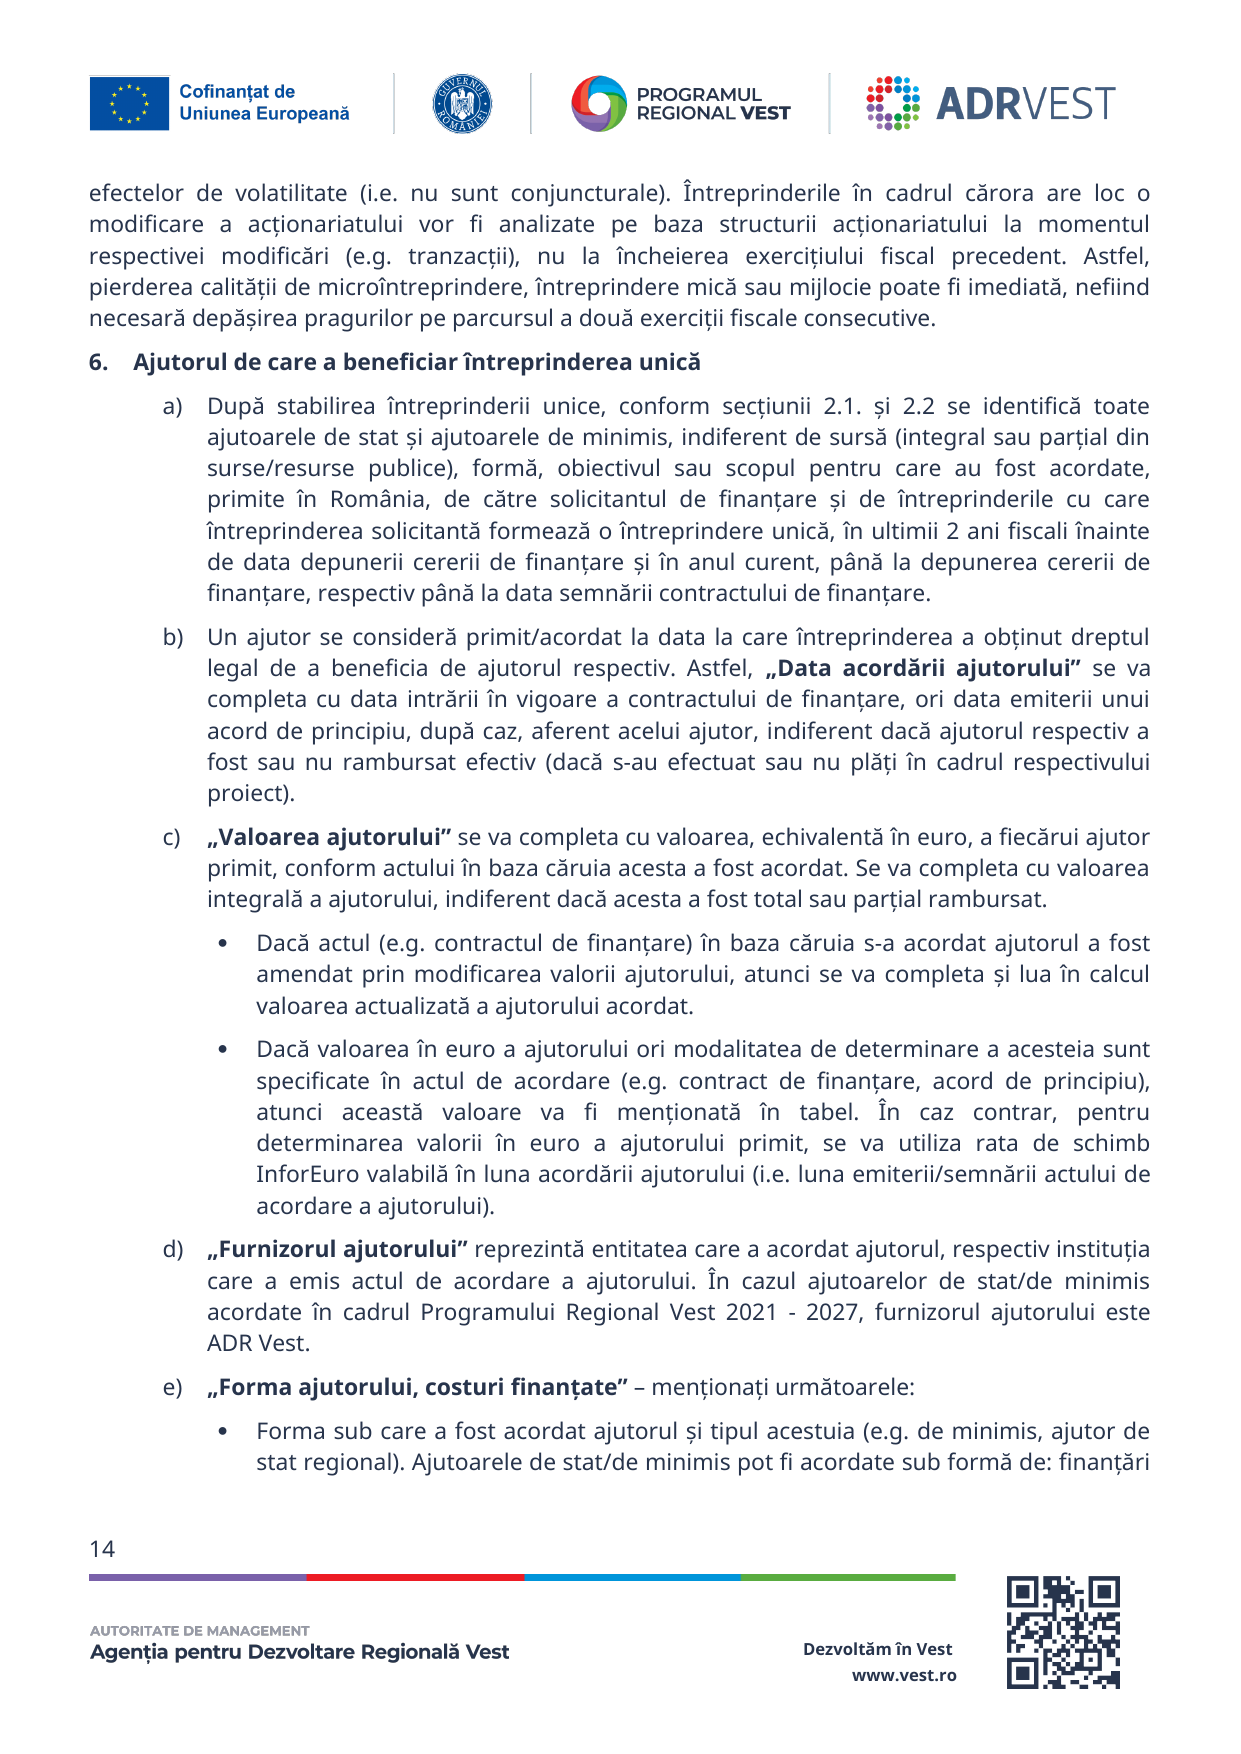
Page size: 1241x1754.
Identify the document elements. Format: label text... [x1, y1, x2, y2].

list Ajutorul de care a beneficiar întreprinderea unică [89, 346, 1152, 377]
list „Forma ajutorului, costuri finanțate” – menționați următoarele: [162, 1371, 1152, 1402]
picture [88, 73, 1116, 134]
picture [998, 1567, 1129, 1698]
list După stabilirea întreprinderii unice, conform secțiunii 2.1. și 2.2 se identifică toate ajutoarele de stat și ajutoarele de minimis, indiferent de sursă (integral sau parțial din surse/resurse publice), formă, obiectivul sau scopul pentru care au fost acordate, primite în România, de către solicitantul de finanțare și de întreprinderile cu care întreprinderea solicitantă formează o întreprindere unică, în ultimii 2 ani fiscali înainte de data depunerii cererii de finanţare şi în anul curent, până la depunerea cererii de finanţare, respectiv până la data semnării contractului de finanțare. [162, 390, 1152, 608]
list „Valoarea ajutorului” se va completa cu valoarea, echivalentă în euro, a fiecărui ajutor primit, conform actului în baza căruia acesta a fost acordat. Se va completa cu valoarea integrală a ajutorului, indiferent dacă acesta a fost total sau parțial rambursat. [162, 821, 1152, 915]
list „Furnizorul ajutorului” reprezintă entitatea care a acordat ajutorul, respectiv instituția care a emis actul de acordare a ajutorului. În cazul ajutoarelor de stat/de minimis acordate în cadrul Programului Regional Vest 2021 - 2027, furnizorul ajutorului este ADR Vest. [162, 1233, 1152, 1358]
list Dacă actul (e.g. contractul de finanțare) în baza căruia s-a acordat ajutorul a fost amendat prin modificarea valorii ajutorului, atunci se va completa și lua în calcul valoarea actualizată a ajutorului acordat. [219, 927, 1152, 1021]
list Un ajutor se consideră primit/acordat la data la care întreprinderea a obținut dreptul legal de a beneficia de ajutorul respectiv. Astfel, „Data acordării ajutorului” se va completa cu data intrării în vigoare a contractului de finanțare, ori data emiterii unui acord de principiu, după caz, aferent acelui ajutor, indiferent dacă ajutorul respectiv a fost sau nu rambursat efectiv (dacă s-au efectuat sau nu plăți în cadrul respectivului proiect). [162, 621, 1152, 808]
list Dacă valoarea în euro a ajutorului ori modalitatea de determinare a acesteia sunt specificate în actul de acordare (e.g. contract de finanțare, acord de principiu), atunci această valoare va fi menționată în tabel. În caz contrar, pentru determinarea valorii în euro a ajutorului primit, se va utiliza rata de schimb InforEuro valabilă în luna acordării ajutorului (i.e. luna emiterii/semnării actului de acordare a ajutorului). [219, 1033, 1152, 1221]
